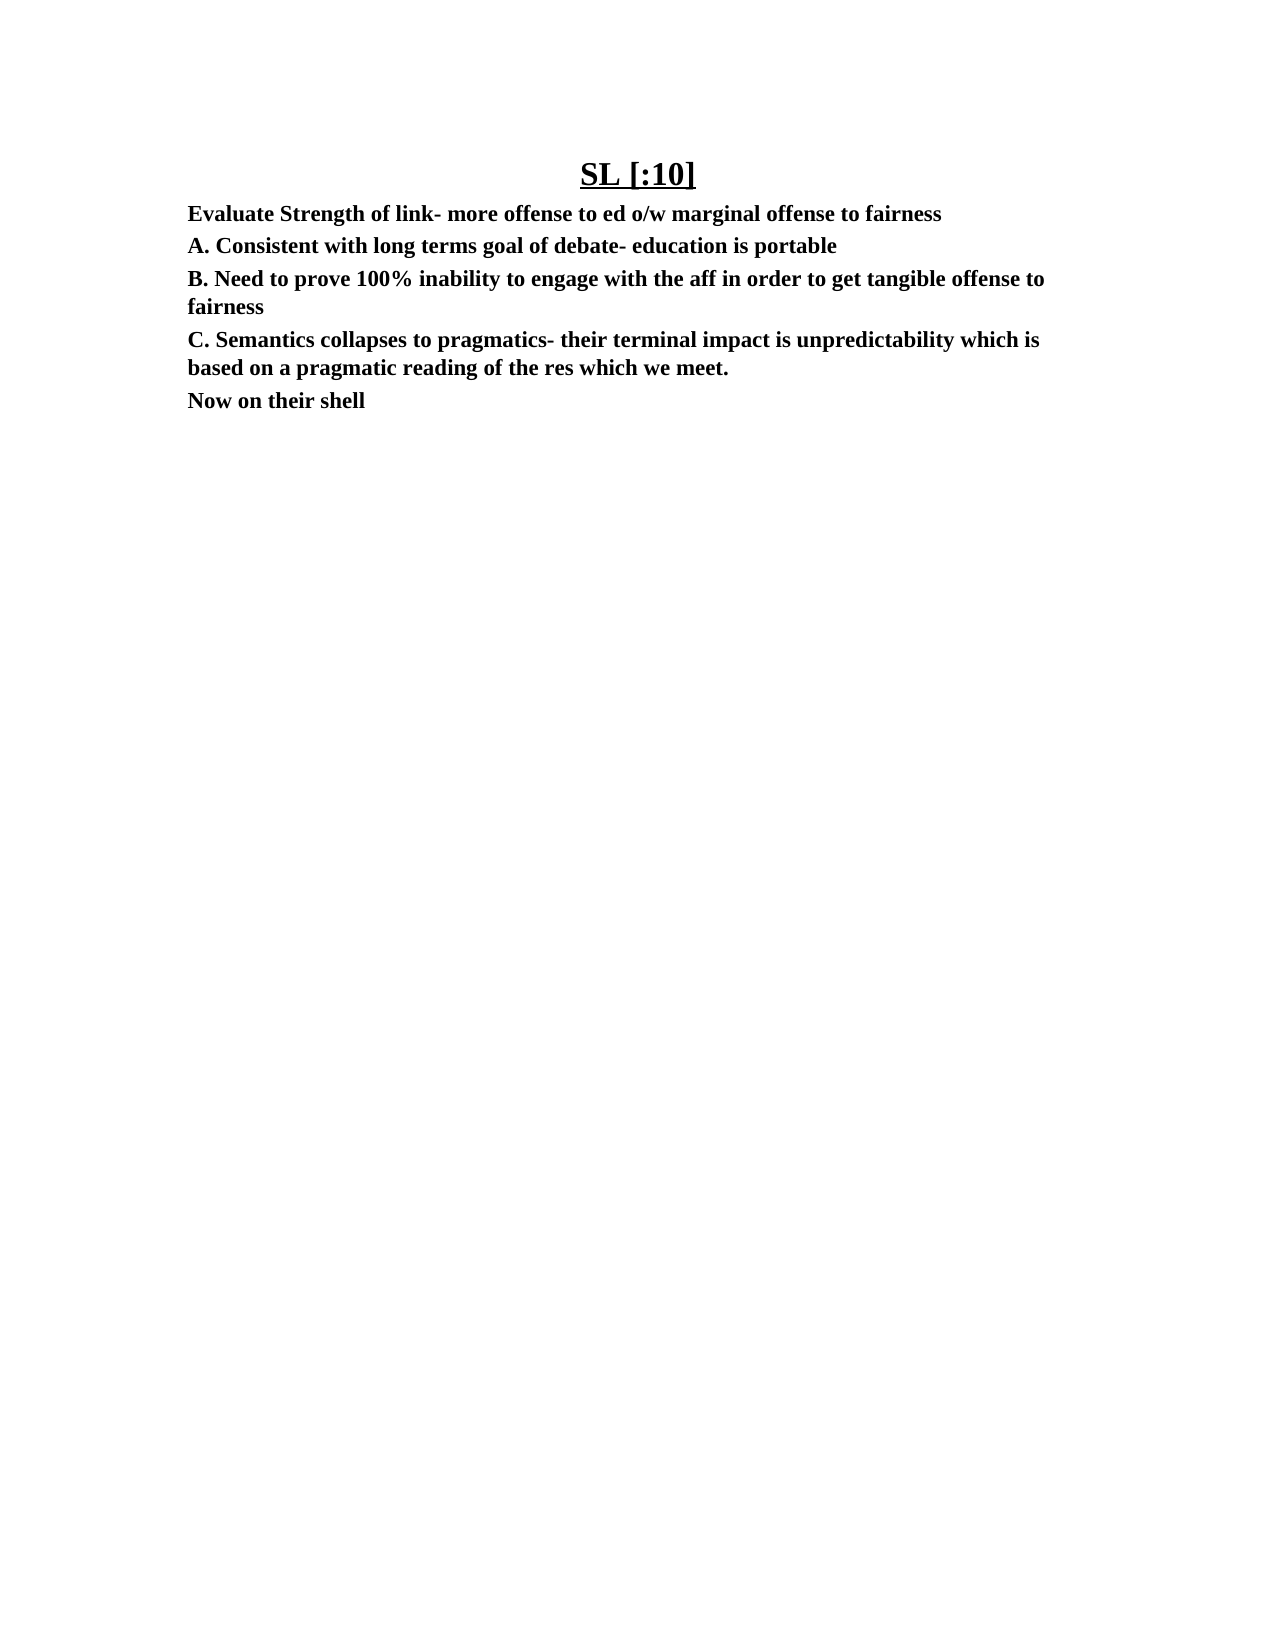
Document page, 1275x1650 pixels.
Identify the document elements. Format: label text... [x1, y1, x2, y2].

subtitle Now on their shell [187, 387, 1087, 413]
subtitle B. Need to prove 100% inability to engage with the aff in order to get tangible offense to fairness [187, 265, 1087, 320]
subtitle A. Consistent with long terms goal of debate- education is portable [187, 232, 1087, 259]
subtitle Evaluate Strength of link- more offense to ed o/w marginal offense to fairness [187, 200, 1087, 226]
subtitle SL [:10] [187, 154, 1087, 192]
subtitle C. Semantics collapses to pragmatics- their terminal impact is unpredictability which is based on a pragmatic reading of the res which we meet. [187, 326, 1087, 381]
